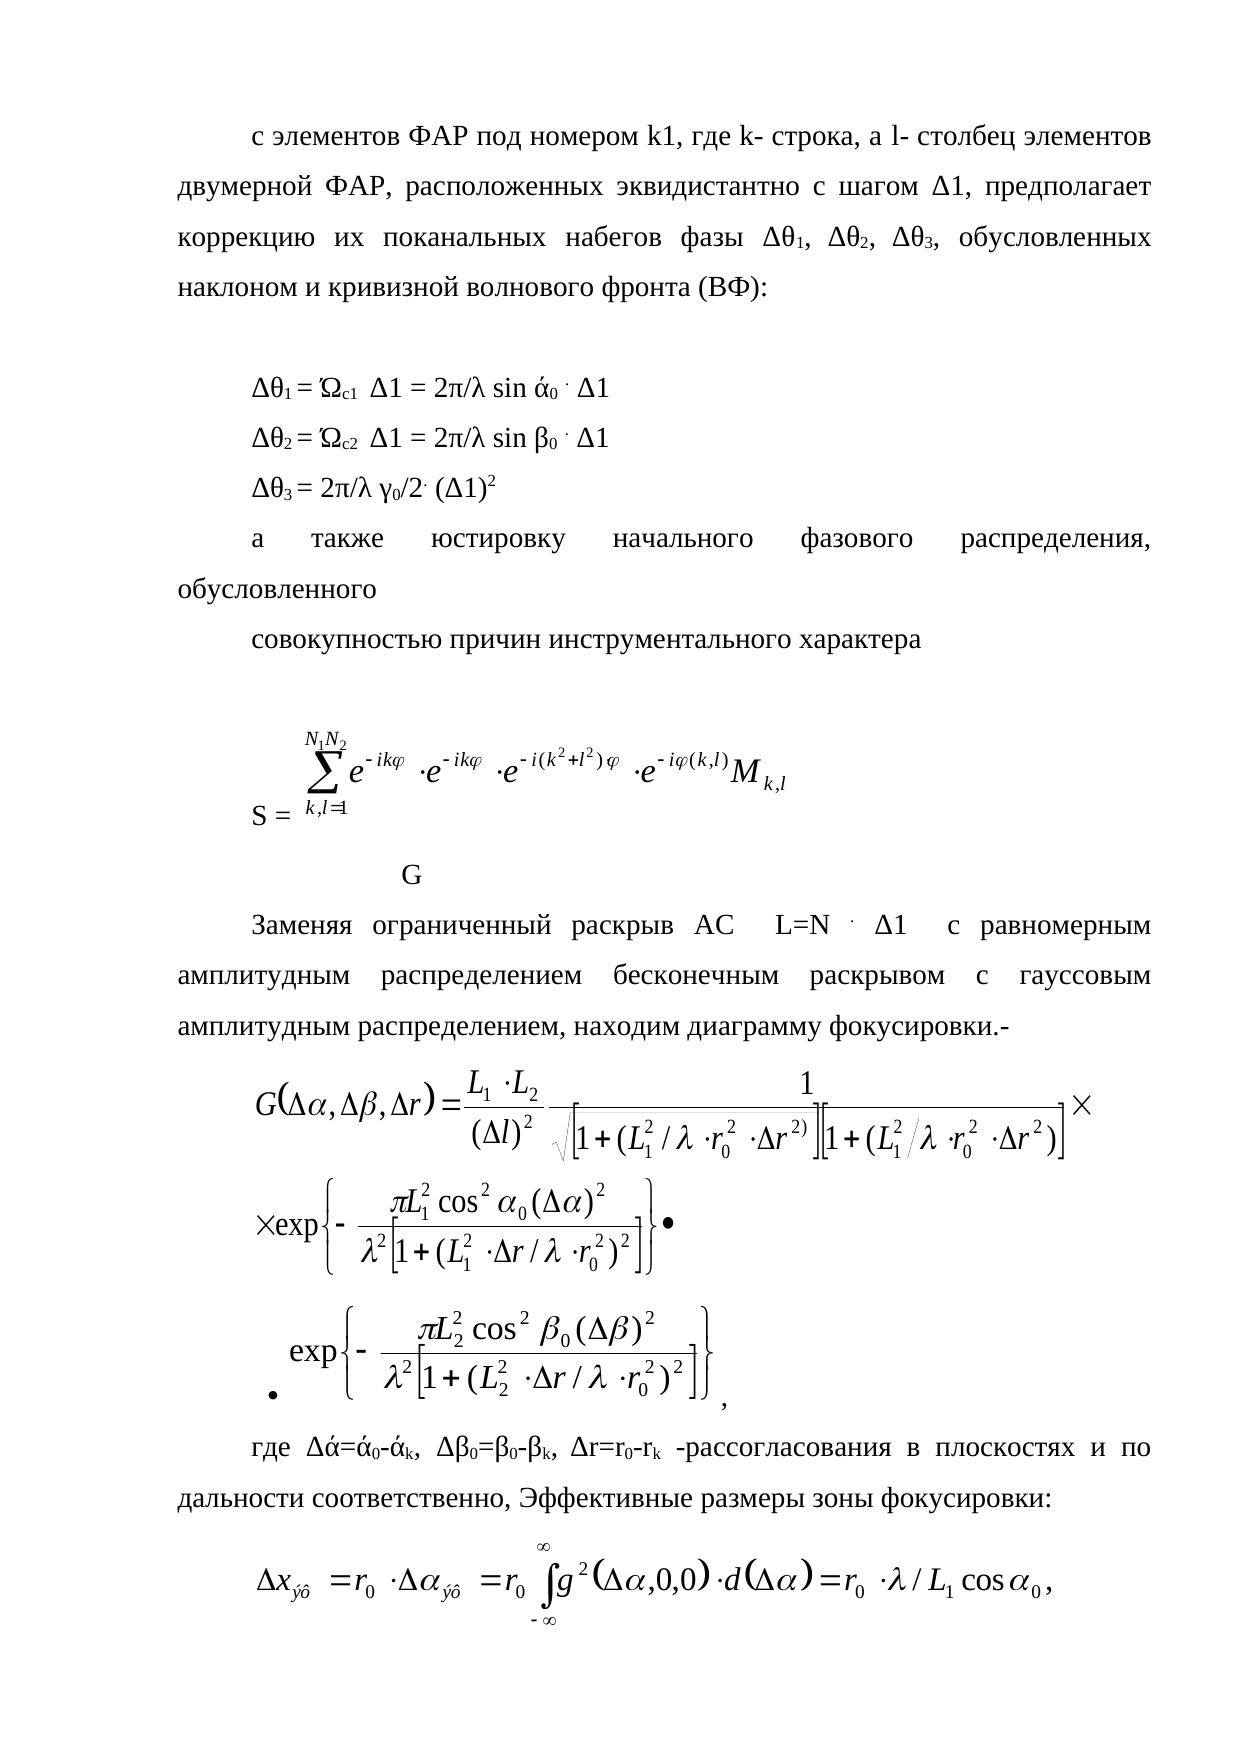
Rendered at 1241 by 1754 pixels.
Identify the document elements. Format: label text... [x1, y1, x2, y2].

text совокупностью причин инструментального характера [177, 621, 1152, 655]
text Δθ2 = Ώc2 Δ1 = 2π/λ sin β0 . Δ1 [177, 420, 1152, 453]
text где Δά=ά0-άk, Δβ0=β0-βk, Δr=r0-rk -рассогласования в плоскостях и по дальности соответственно, Эффективные размеры зоны фокусировки: [177, 1429, 1152, 1513]
text с элементов ФАР под номером k1, где k- строка, а l- столбец элементов двумерной ФАР, расположенных эквидистантно с шагом Δ1, предполагает коррекцию их поканальных набегов фазы Δθ1, Δθ2, Δθ3, обусловленных наклоном и кривизной волнового фронта (ВФ): [177, 118, 1152, 303]
text G [177, 848, 1152, 890]
text Δθ1 = Ώc1 Δ1 = 2π/λ sin ά0 . Δ1 [177, 370, 1152, 403]
text Заменяя ограниченный раскрыв АС L=N . Δ1 с равномерным амплитудным распределением бесконечным раскрывом с гауссовым амплитудным распределением, находим диаграмму фокусировки.- [177, 907, 1152, 1041]
text Δθ3 = 2π/λ γ0/2. (Δ1)2 [177, 470, 1152, 504]
text а также юстировку начального фазового распределения, обусловленного [177, 521, 1152, 604]
text S = [177, 722, 1152, 831]
text , [177, 1300, 1152, 1413]
